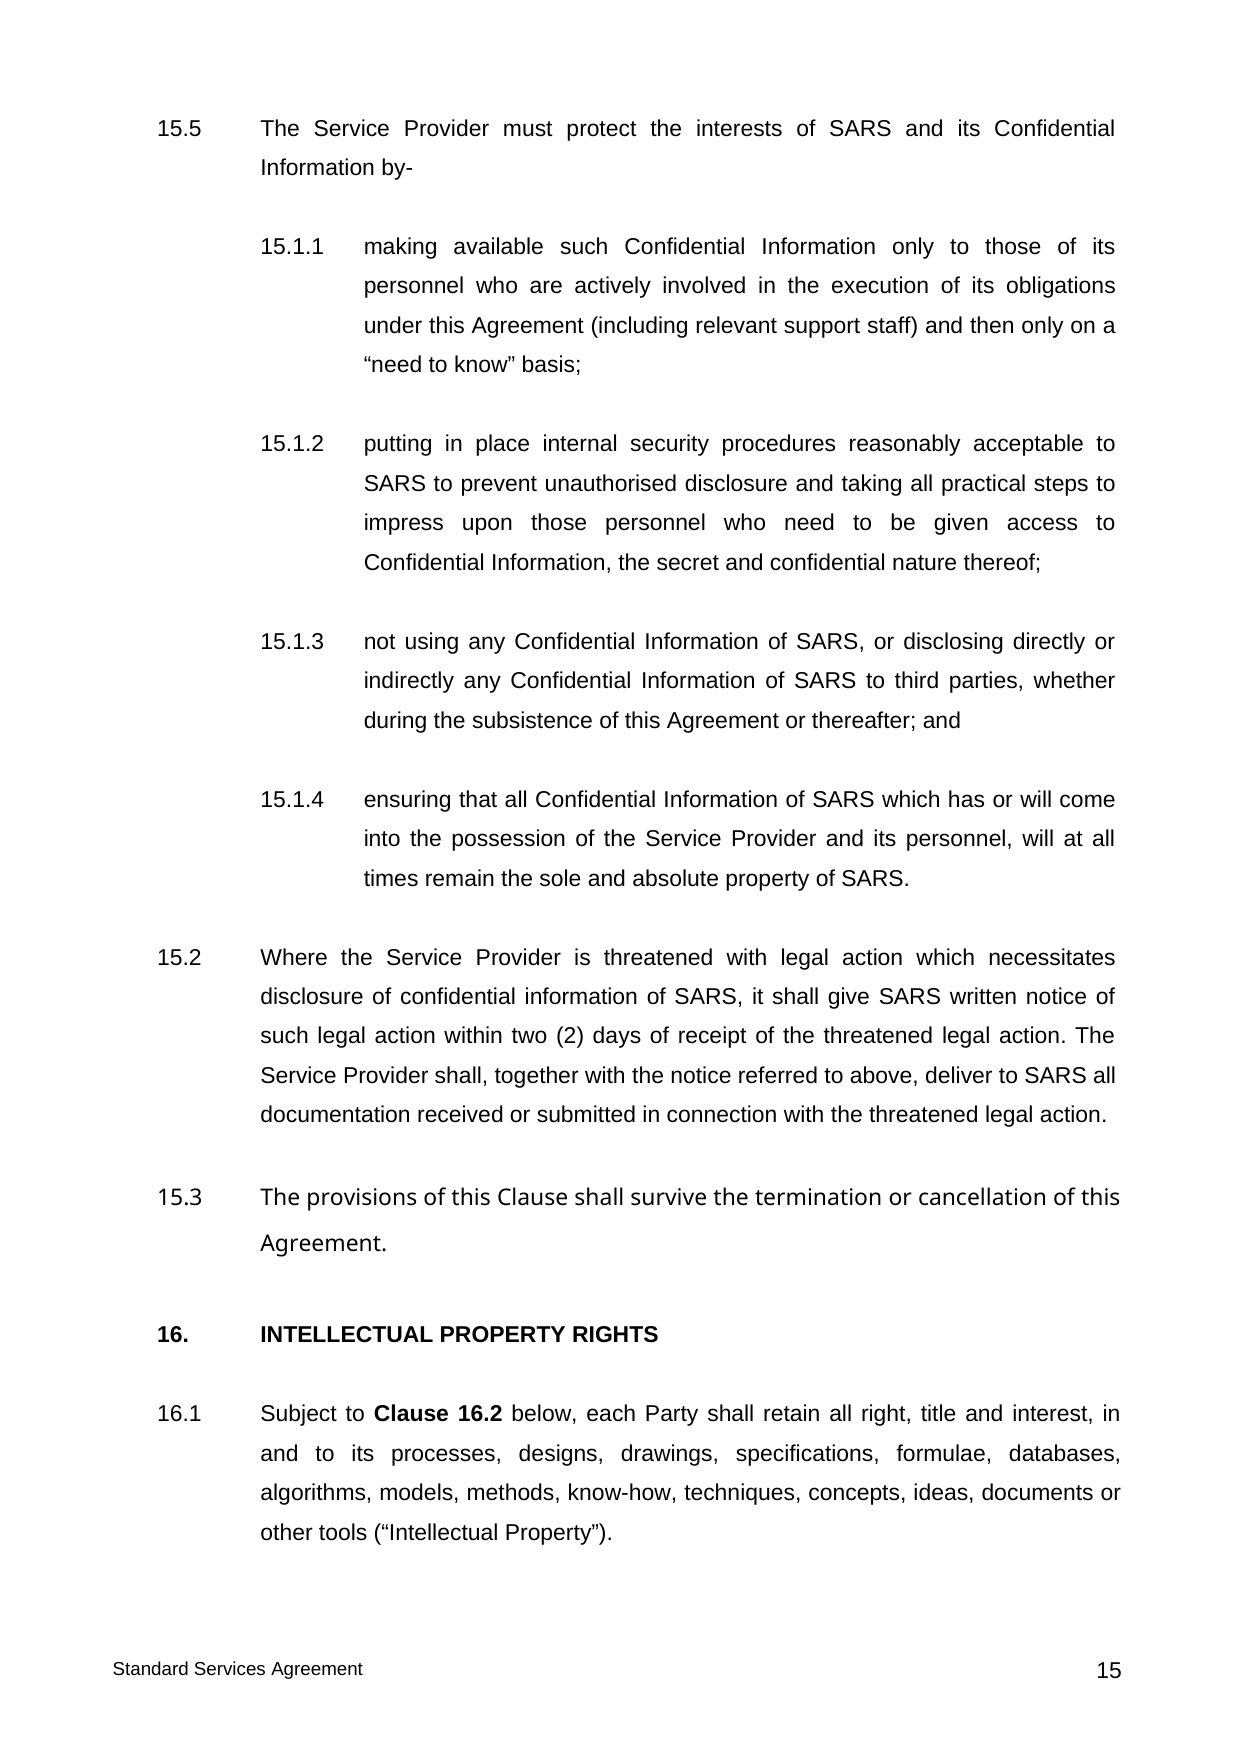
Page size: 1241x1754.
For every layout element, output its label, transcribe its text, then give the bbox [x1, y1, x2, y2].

list ensuring that all Confidential Information of SARS which has or will come into the possession of the Service Provider and its personnel, will at all times remain the sole and absolute property of SARS. [260, 786, 1116, 891]
list putting in place internal security procedures reasonably acceptable to SARS to prevent unauthorised disclosure and taking all practical steps to impress upon those personnel who need to be given access to Confidential Information, the secret and confidential nature thereof; [260, 430, 1116, 575]
list INTELLECTUAL PROPERTY RIGHTS [157, 1321, 1122, 1347]
list not using any Confidential Information of SARS, or disclosing directly or indirectly any Confidential Information of SARS to third parties, whether during the subsistence of this Agreement or thereafter; and [260, 628, 1116, 733]
list The Service Provider must protect the interests of SARS and its Confidential Information by- [157, 114, 1116, 180]
list making available such Confidential Information only to those of its personnel who are actively involved in the execution of its obligations under this Agreement (including relevant support staff) and then only on a “need to know” basis; [260, 233, 1116, 378]
list Where the Service Provider is threatened with legal action which necessitates disclosure of confidential information of SARS, it shall give SARS written notice of such legal action within two (2) days of receipt of the threatened legal action. The Service Provider shall, together with the notice referred to above, deliver to SARS all documentation received or submitted in connection with the threatened legal action. [157, 943, 1116, 1128]
list The provisions of this Clause shall survive the termination or cancellation of this Agreement. [157, 1180, 1122, 1258]
list Subject to Clause 16.2 below, each Party shall retain all right, title and interest, in and to its processes, designs, drawings, specifications, formulae, databases, algorithms, models, methods, know-how, techniques, concepts, ideas, documents or other tools (“Intellectual Property”). [157, 1400, 1122, 1545]
